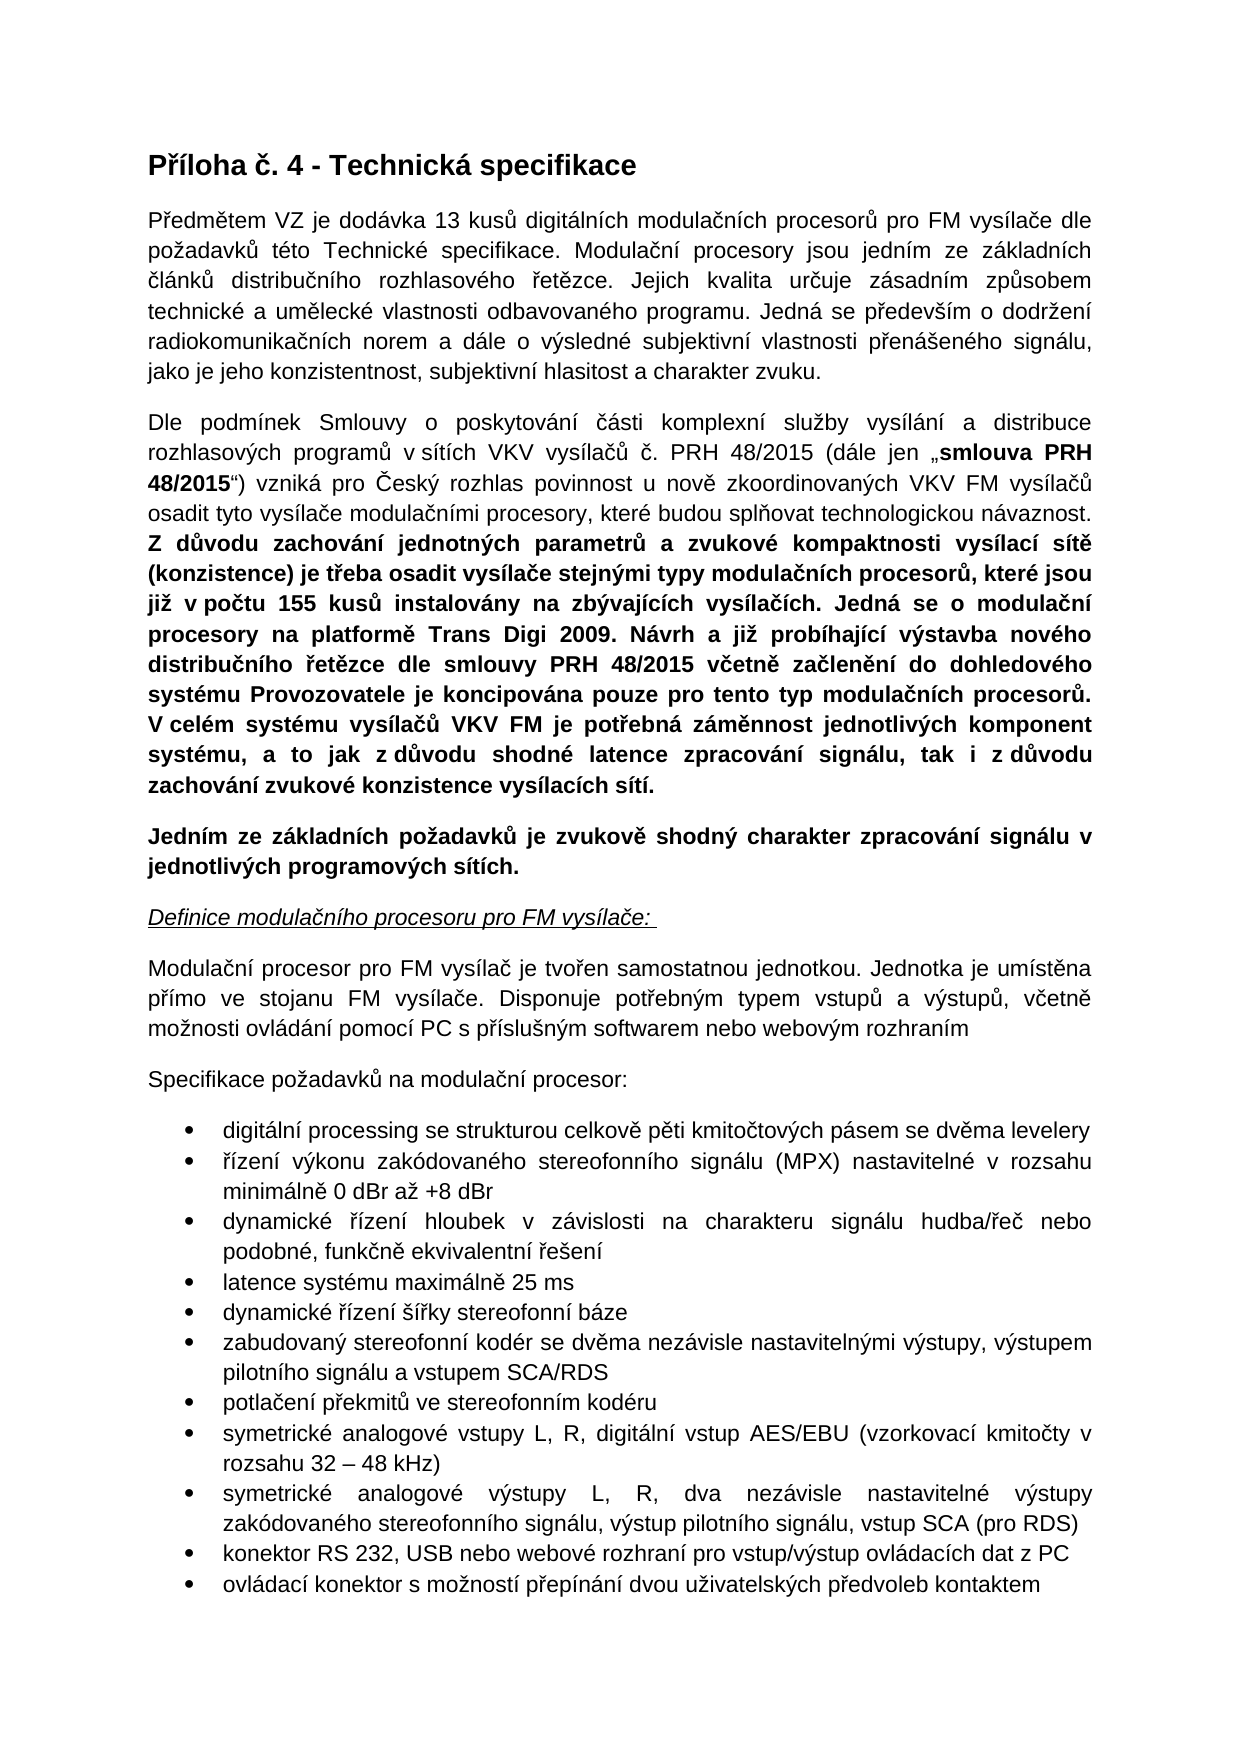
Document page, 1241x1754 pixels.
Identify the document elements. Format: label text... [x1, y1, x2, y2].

text Dle podmínek Smlouvy o poskytování části komplexní služby vysílání a distribuce rozhlasových programů v sítích VKV vysílačů č. PRH 48/2015 (dále jen „smlouva PRH 48/2015“) vzniká pro Český rozhlas povinnost u nově zkoordinovaných VKV FM vysílačů osadit tyto vysílače modulačními procesory, které budou splňovat technologickou návaznost. Z důvodu zachování jednotných parametrů a zvukové kompaktnosti vysílací sítě (konzistence) je třeba osadit vysílače stejnými typy modulačních procesorů, které jsou již v počtu 155 kusů instalovány na zbývajících vysílačích. Jedná se o modulační procesory na platformě Trans Digi 2009. Návrh a již probíhající výstavba nového distribučního řetězce dle smlouvy PRH 48/2015 včetně začlenění do dohledového systému Provozovatele je koncipována pouze pro tento typ modulačních procesorů. V celém systému vysílačů VKV FM je potřebná záměnnost jednotlivých komponent systému, a to jak z důvodu shodné latence zpracování signálu, tak i z důvodu zachování zvukové konzistence vysílacích sítí. [148, 409, 1093, 798]
list zabudovaný stereofonní kodér se dvěma nezávisle nastavitelnými výstupy, výstupem pilotního signálu a vstupem SCA/RDS [185, 1329, 1093, 1385]
list dynamické řízení šířky stereofonní báze [185, 1299, 1093, 1325]
list potlačení překmitů ve stereofonním kodéru [185, 1389, 1093, 1416]
text Definice modulačního procesoru pro FM vysílače: [148, 904, 1093, 930]
list latence systému maximálně 25 ms [185, 1268, 1093, 1295]
text Modulační procesor pro FM vysílač je tvořen samostatnou jednotkou. Jednotka je umístěna přímo ve stojanu FM vysílače. Disponuje potřebným typem vstupů a výstupů, včetně možnosti ovládání pomocí PC s příslušným softwarem nebo webovým rozhraním [148, 955, 1093, 1042]
list digitální processing se strukturou celkově pěti kmitočtových pásem se dvěma levelery [185, 1117, 1093, 1144]
list symetrické analogové výstupy L, R, dva nezávisle nastavitelné výstupy zakódovaného stereofonního signálu, výstup pilotního signálu, vstup SCA (pro RDS) [185, 1480, 1093, 1536]
list řízení výkonu zakódovaného stereofonního signálu (MPX) nastavitelné v rozsahu minimálně 0 dBr až +8 dBr [185, 1148, 1093, 1204]
text Příloha č. 4 - Technická specifikace [148, 148, 1093, 181]
list dynamické řízení hloubek v závislosti na charakteru signálu hudba/řeč nebo podobné, funkčně ekvivalentní řešení [185, 1208, 1093, 1264]
text Specifikace požadavků na modulační procesor: [148, 1066, 1093, 1093]
list konektor RS 232, USB nebo webové rozhraní pro vstup/výstup ovládacích dat z PC [185, 1540, 1093, 1567]
text Jedním ze základních požadavků je zvukově shodný charakter zpracování signálu v jednotlivých programových sítích. [148, 823, 1093, 879]
text Předmětem VZ je dodávka 13 kusů digitálních modulačních procesorů pro FM vysílače dle požadavků této Technické specifikace. Modulační procesory jsou jedním ze základních článků distribučního rozhlasového řetězce. Jejich kvalita určuje zásadním způsobem technické a umělecké vlastnosti odbavovaného programu. Jedná se především o dodržení radiokomunikačních norem a dále o výsledné subjektivní vlastnosti přenášeného signálu, jako je jeho konzistentnost, subjektivní hlasitost a charakter zvuku. [148, 207, 1093, 384]
list symetrické analogové vstupy L, R, digitální vstup AES/EBU (vzorkovací kmitočty v rozsahu 32 – 48 kHz) [185, 1419, 1093, 1476]
list ovládací konektor s možností přepínání dvou uživatelských předvoleb kontaktem [185, 1571, 1093, 1597]
